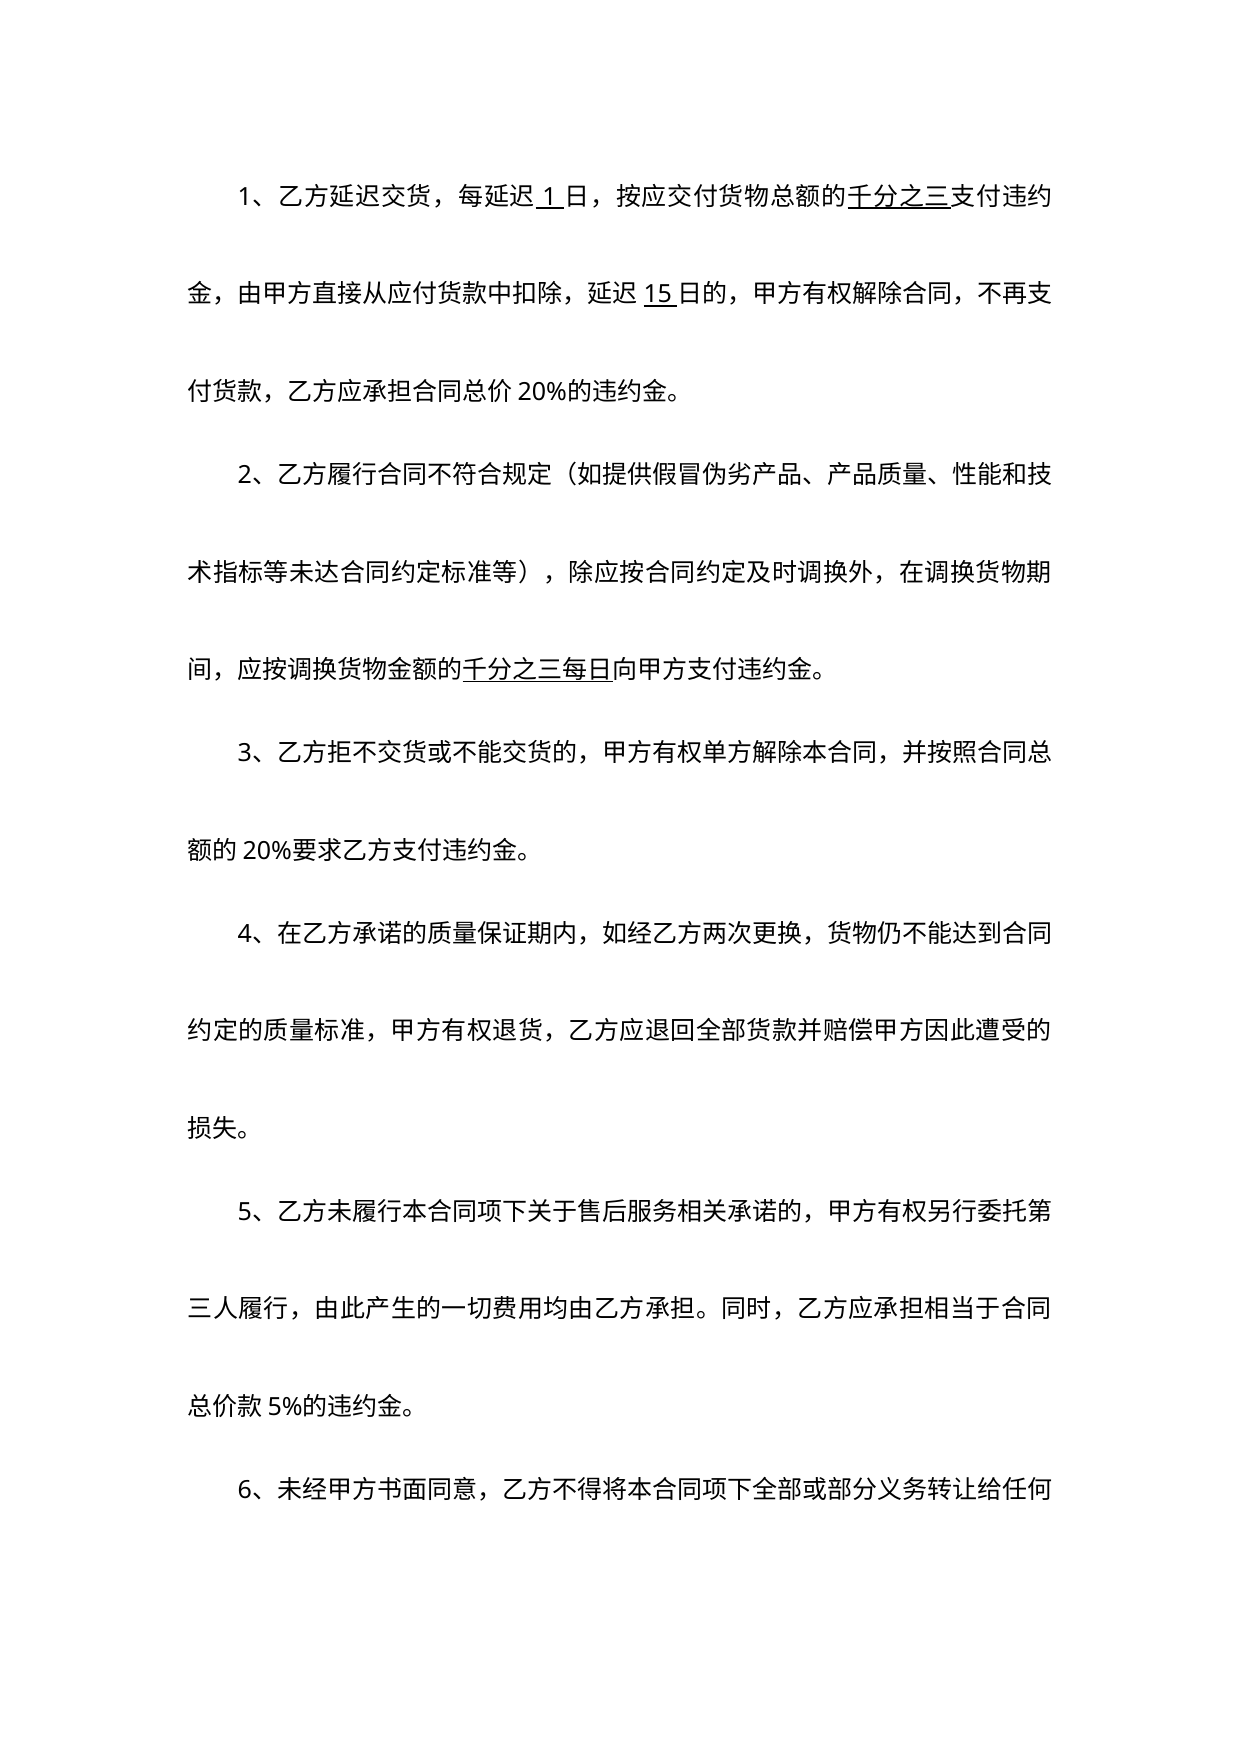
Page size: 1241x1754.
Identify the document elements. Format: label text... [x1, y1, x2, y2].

text 2、乙方履行合同不符合规定（如提供假冒伪劣产品、产品质量、性能和技术指标等未达合同约定标准等），除应按合同约定及时调换外，在调换货物期间，应按调换货物金额的千分之三每日向甲方支付违约金。 [187, 440, 1053, 700]
text 1、乙方延迟交货，每延迟 1 日，按应交付货物总额的千分之三支付违约金，由甲方直接从应付货款中扣除，延迟15日的，甲方有权解除合同，不再支付货款，乙方应承担合同总价20%的违约金。 [187, 162, 1053, 422]
text 4、在乙方承诺的质量保证期内，如经乙方两次更换，货物仍不能达到合同约定的质量标准，甲方有权退货，乙方应退回全部货款并赔偿甲方因此遭受的损失。 [187, 899, 1053, 1159]
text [187, 1455, 1053, 1520]
text 5、乙方未履行本合同项下关于售后服务相关承诺的，甲方有权另行委托第三人履行，由此产生的一切费用均由乙方承担。同时，乙方应承担相当于合同总价款5%的违约金。 [187, 1177, 1053, 1437]
text 3、乙方拒不交货或不能交货的，甲方有权单方解除本合同，并按照合同总额的20%要求乙方支付违约金。 [187, 718, 1053, 881]
